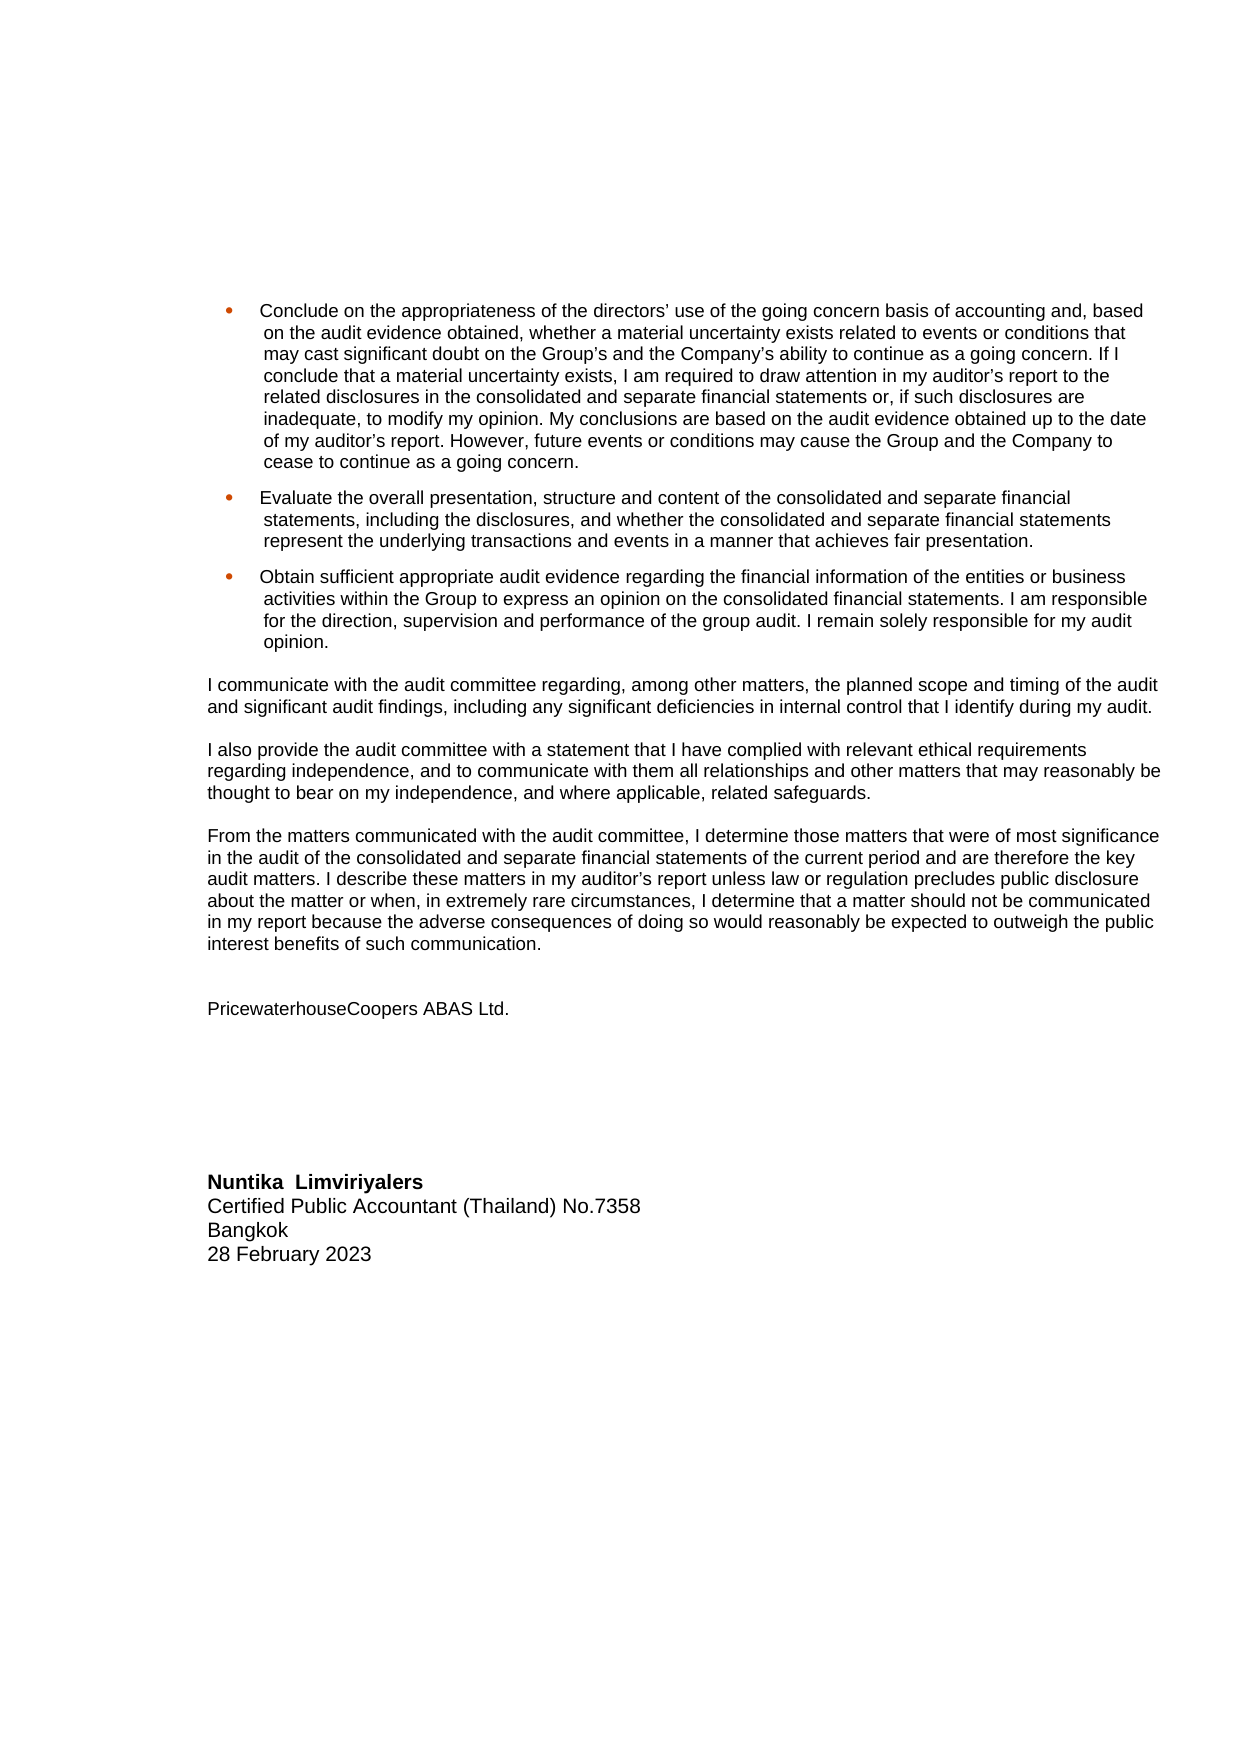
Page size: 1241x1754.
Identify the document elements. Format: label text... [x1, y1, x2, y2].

list Evaluate the overall presentation, structure and content of the consolidated and separate financial statements, including the disclosures, and whether the consolidated and separate financial statements represent the underlying transactions and events in a manner that achieves fair presentation. [226, 487, 1165, 552]
text I also provide the audit committee with a statement that I have complied with relevant ethical requirements regarding independence, and to communicate with them all relationships and other matters that may reasonably be thought to bear on my independence, and where applicable, related safeguards. [207, 739, 1165, 803]
text Certified Public Accountant (Thailand) No.7358 [207, 1194, 1165, 1218]
list Obtain sufficient appropriate audit evidence regarding the financial information of the entities or business activities within the Group to express an opinion on the consolidated financial statements. I am responsible for the direction, supervision and performance of the group audit. I remain solely responsible for my audit opinion. [226, 566, 1165, 652]
text PricewaterhouseCoopers ABAS Ltd. [207, 997, 1165, 1019]
text 28 February 2023 [207, 1242, 1165, 1266]
text Nuntika Limviriyalers [207, 1170, 1165, 1194]
text From the matters communicated with the audit committee, I determine those matters that were of most significance in the audit of the consolidated and separate financial statements of the current period and are therefore the key audit matters. I describe these matters in my auditor’s report unless law or regulation precludes public disclosure about the matter or when, in extremely rare circumstances, I determine that a matter should not be communicated in my report because the adverse consequences of doing so would reasonably be expected to outweigh the public interest benefits of such communication. [207, 825, 1165, 954]
text I communicate with the audit committee regarding, among other matters, the planned scope and timing of the audit and significant audit findings, including any significant deficiencies in internal control that I identify during my audit. [207, 674, 1165, 717]
text Bangkok [207, 1218, 1165, 1242]
list Conclude on the appropriateness of the directors’ use of the going concern basis of accounting and, based on the audit evidence obtained, whether a material uncertainty exists related to events or conditions that may cast significant doubt on the Group’s and the Company’s ability to continue as a going concern. If I conclude that a material uncertainty exists, I am required to draw attention in my auditor’s report to the related disclosures in the consolidated and separate financial statements or, if such disclosures are inadequate, to modify my opinion. My conclusions are based on the audit evidence obtained up to the date of my auditor’s report. However, future events or conditions may cause the Group and the Company to cease to continue as a going concern. [226, 300, 1165, 473]
